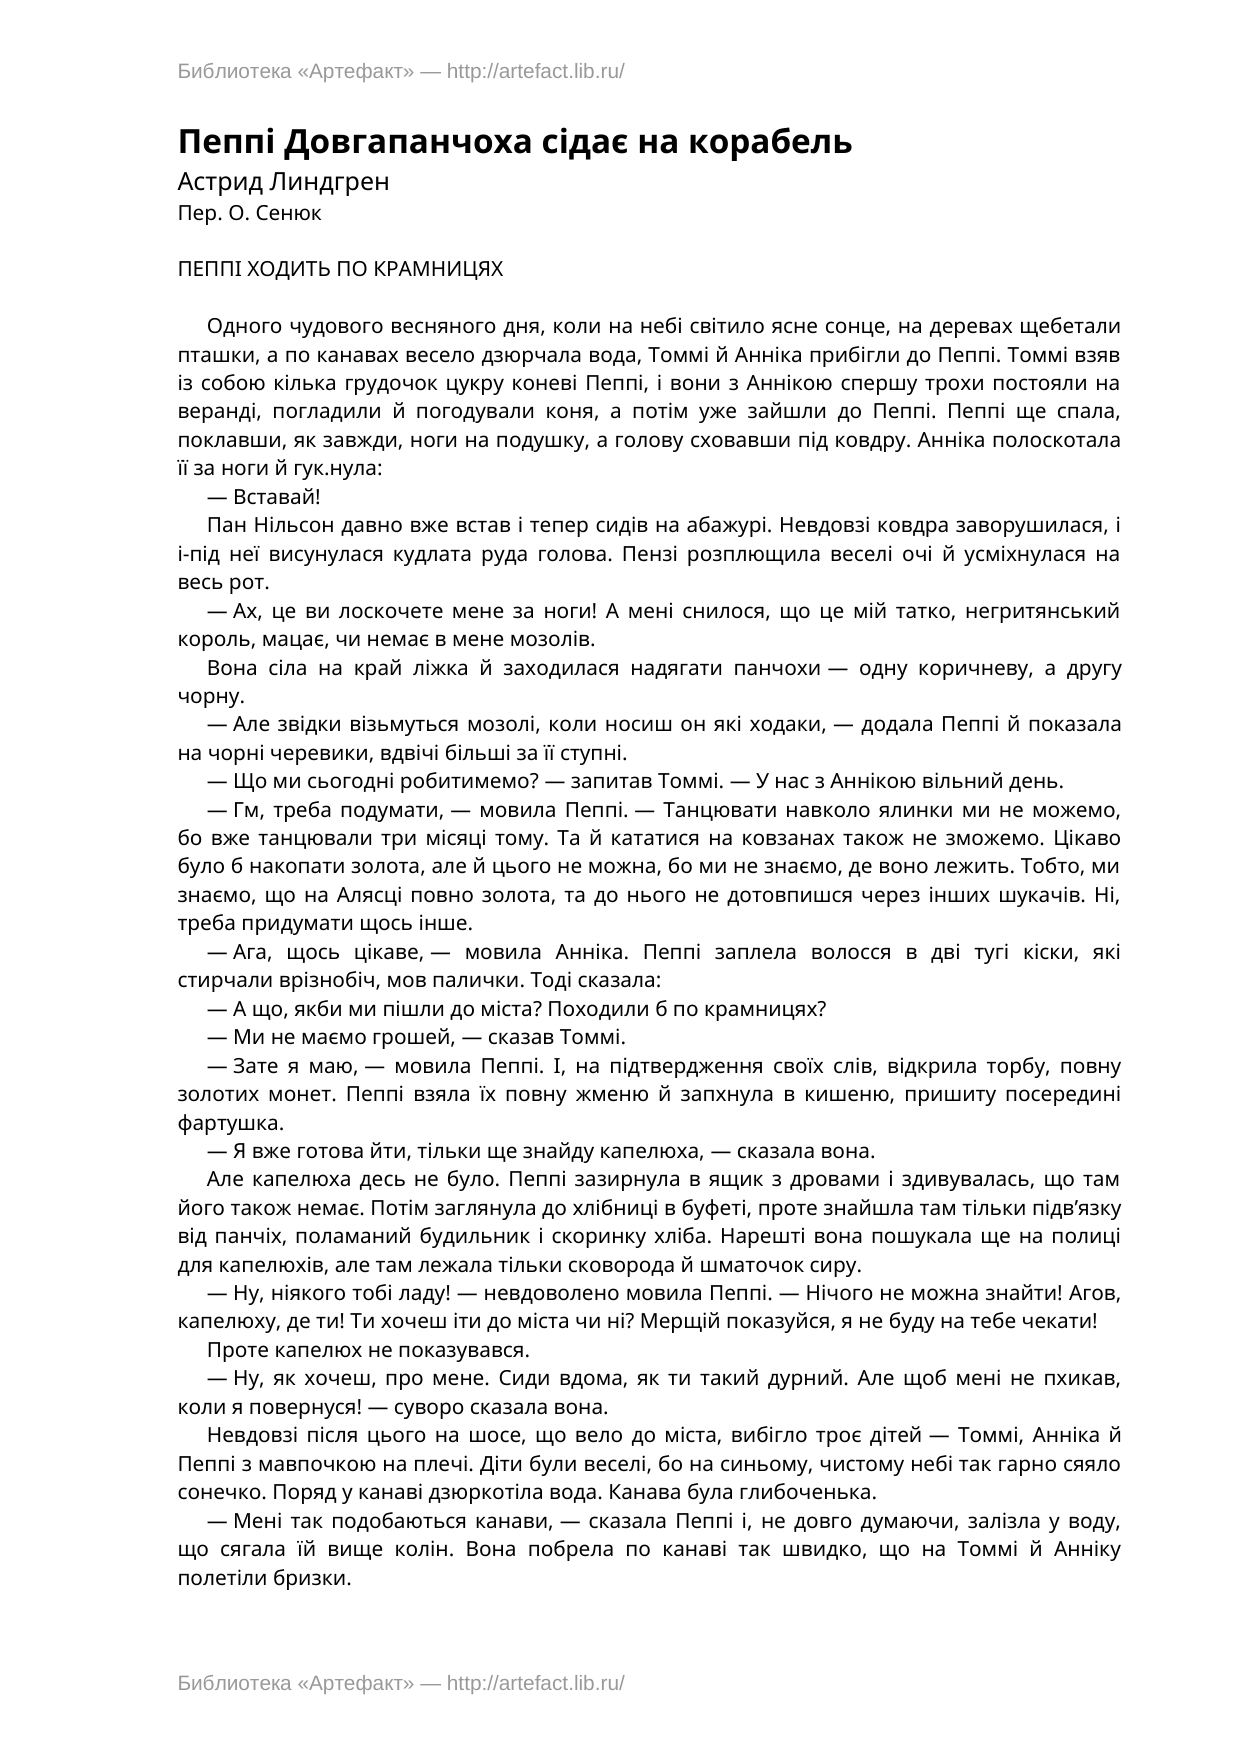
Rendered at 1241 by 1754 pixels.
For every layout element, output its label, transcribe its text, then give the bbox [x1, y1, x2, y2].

text Проте капелюх не показувався. [177, 1335, 1122, 1363]
text Невдовзі після цього на шосе, що вело до міста, вибігло троє дітей — Томмі, Анніка й Пеппі з мавпочкою на плечі. Діти були веселі, бо на синьому, чистому небі так гарно сяяло сонечко. Поряд у канаві дзюркотіла вода. Канава була глибоченька. [177, 1420, 1122, 1506]
text — Ми не маємо грошей, — сказав Томмі. [177, 1022, 1122, 1051]
subtitle Астрид Линдгрен [177, 163, 1122, 198]
text — Мені так подобаються канави, — сказала Пеппі і, не довго думаючи, залізла у воду, що сягала їй вище колін. Вона побрела по канаві так швидко, що на Томмі й Анніку полетіли бризки. [177, 1506, 1122, 1591]
text — Що ми сьогодні робитимемо? — запитав Томмі. — У нас з Аннікою вільний день. [177, 766, 1122, 795]
text Пан Нільсон давно вже встав і тепер сидів на абажурі. Невдовзі ковдра заворушилася, і і-під неї висунулася кудлата руда голова. Пензі розплющила веселі очі й усміхнулася на весь рот. [177, 510, 1122, 596]
subtitle Пеппі Довгапанчоха сідає на корабель [177, 118, 1122, 163]
text Вона сіла на край ліжка й заходилася надягати панчохи — одну коричневу, а другу чорну. [177, 653, 1122, 709]
text — Я вже готова йти, тільки ще знайду капелюха, — сказала вона. [177, 1136, 1122, 1164]
text — Ну, ніякого тобі ладу! — невдоволено мовила Пеппі. — Нічого не можна знайти! Агов, капелюху, де ти! Ти хочеш іти до міста чи ні? Мерщій показуйся, я не буду на тебе чекати! [177, 1278, 1122, 1335]
text ПЕППІ ХОДИТЬ ПО КРАМНИЦЯХ [177, 254, 1122, 283]
text — Але звідки візьмуться мозолі, коли носиш он які ходаки, — додала Пеппі й показала на чорні черевики, вдвічі більші за її ступні. [177, 709, 1122, 766]
text — Вставай! [177, 482, 1122, 510]
text — Гм, треба подумати, — мовила Пеппі. — Танцювати навколо ялинки ми не можемо, бо вже танцювали три місяці тому. Та й кататися на ковзанах також не зможемо. Цікаво було б накопати золота, але й цього не можна, бо ми не знаємо, де воно лежить. Тобто, ми знаємо, що на Алясці повно золота, та до нього не дотовпишся через інших шукачів. Ні, треба придумати щось інше. [177, 795, 1122, 937]
text — Ага, щось цікаве, — мовила Анніка. Пеппі заплела волосся в дві тугі кіски, які стирчали врізнобіч, мов палички. Тоді сказала: [177, 937, 1122, 994]
text Пер. О. Сенюк [177, 198, 1122, 226]
text Але капелюха десь не було. Пеппі зазирнула в ящик з дровами і здивувалась, що там його також немає. Потім заглянула до хлібниці в буфеті, проте знайшла там тільки підв’язку від панчіх, поламаний будильник і скоринку хліба. Нарешті вона пошукала ще на полиці для капелюхів, але там лежала тільки сковорода й шматочок сиру. [177, 1164, 1122, 1278]
text — А що, якби ми пішли до міста? Походили б по крамницях? [177, 994, 1122, 1022]
text — Ах, це ви лоскочете мене за ноги! А мені снилося, що це мій татко, негритянський король, мацає, чи немає в мене мозолів. [177, 596, 1122, 653]
text Одного чудового весняного дня, коли на небі світило ясне сонце, на деревах щебетали пташки, а по канавах весело дзюрчала вода, Томмі й Анніка прибігли до Пеппі. Томмі взяв із собою кілька грудочок цукру коневі Пеппі, і вони з Аннікою спершу трохи постояли на веранді, погладили й погодували коня, а потім уже зайшли до Пеппі. Пеппі ще спала, поклавши, як завжди, ноги на подушку, а голову сховавши під ковдру. Анніка полоскотала її за ноги й гук.нула: [177, 311, 1122, 482]
text — Ну, як хочеш, про мене. Сиди вдома, як ти такий дурний. Але щоб мені не пхикав, коли я повернуся! — суворо сказала вона. [177, 1363, 1122, 1420]
text — Зате я маю, — мовила Пеппі. І, на підтвердження своїх слів, відкрила торбу, повну золотих монет. Пеппі взяла їх повну жменю й запхнула в кишеню, пришиту посередині фартушка. [177, 1051, 1122, 1136]
